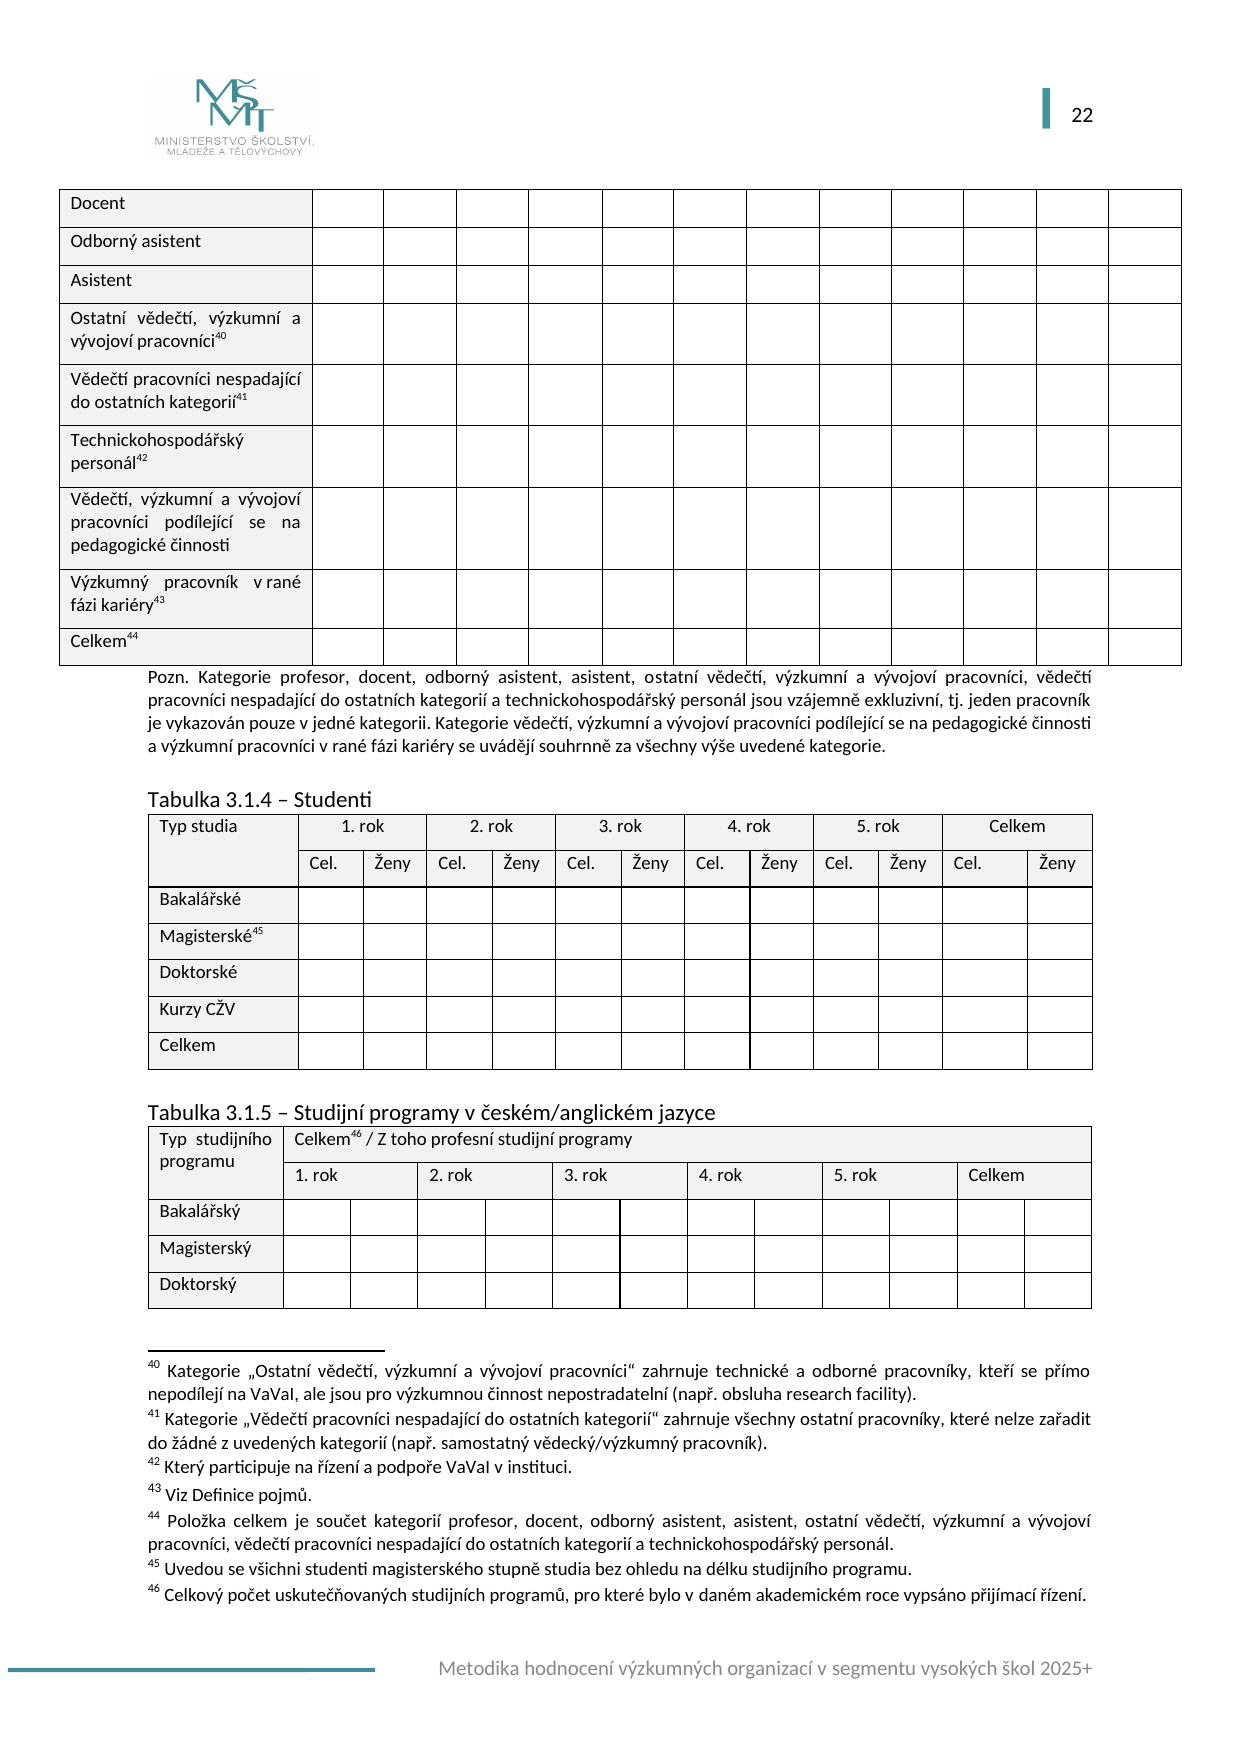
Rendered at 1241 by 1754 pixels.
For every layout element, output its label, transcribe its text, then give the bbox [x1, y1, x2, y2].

picture [1028, 88, 1111, 145]
table_cell Celkem [149, 1033, 298, 1069]
table_cell [892, 488, 963, 569]
table_cell [943, 960, 1027, 996]
table_cell [755, 1273, 822, 1308]
table_cell [553, 1200, 619, 1235]
table_cell [1109, 266, 1181, 303]
table_cell [747, 190, 819, 227]
table_cell [823, 1273, 889, 1308]
table_cell [685, 924, 749, 959]
table_cell [384, 426, 456, 487]
table_cell [892, 190, 963, 227]
table_cell [313, 190, 383, 227]
table_cell [1025, 1236, 1091, 1272]
table_cell [493, 888, 555, 923]
table_cell Cel. [556, 851, 621, 886]
table_cell [284, 1273, 350, 1308]
table_cell [299, 1033, 363, 1069]
table_cell [964, 228, 1036, 265]
table_cell [1028, 960, 1092, 996]
table_cell [1037, 629, 1108, 665]
table_cell [427, 997, 492, 1032]
table_cell [1037, 488, 1108, 569]
table_cell [1037, 304, 1108, 364]
table_cell [892, 570, 963, 628]
table_cell [964, 304, 1036, 364]
table_cell [892, 304, 963, 364]
table_cell [418, 1273, 485, 1308]
table_cell Cel. [685, 851, 749, 886]
table_cell Výzkumný pracovník v rané fázi kariéry [60, 570, 312, 628]
table_cell [313, 426, 383, 487]
table_cell [879, 960, 942, 996]
table_cell [493, 997, 555, 1032]
table_cell [814, 1033, 878, 1069]
table_cell [622, 888, 684, 923]
table_cell Vědečtí, výzkumní a vývojoví pracovníci podílející se na pedagogické činnosti [60, 488, 312, 569]
table_cell [820, 570, 891, 628]
table_cell [457, 629, 528, 665]
table_cell [621, 1236, 687, 1272]
table_cell [603, 304, 673, 364]
table_cell [556, 888, 621, 923]
table_cell [820, 190, 891, 227]
table_cell [1109, 629, 1181, 665]
table_cell Ženy [493, 851, 555, 886]
table_cell [427, 960, 492, 996]
table_header 2. rok [427, 815, 555, 850]
table_cell [674, 190, 746, 227]
table_cell Kurzy CŽV [149, 997, 298, 1032]
table_cell [457, 228, 528, 265]
table_cell [820, 629, 891, 665]
table_cell [747, 304, 819, 364]
table_cell [603, 570, 673, 628]
table_cell [747, 365, 819, 425]
table_cell [384, 228, 456, 265]
picture [147, 73, 322, 161]
table_cell [556, 924, 621, 959]
table_cell [688, 1273, 754, 1308]
table_cell [892, 365, 963, 425]
table_cell [603, 365, 673, 425]
table_cell [384, 365, 456, 425]
table_cell [457, 570, 528, 628]
table_cell [747, 629, 819, 665]
table_cell [755, 1236, 822, 1272]
table_cell [747, 488, 819, 569]
table_cell Bakalářský [149, 1200, 283, 1235]
table_cell Cel. [943, 851, 1027, 886]
table_cell [958, 1236, 1024, 1272]
table_cell [674, 266, 746, 303]
table_cell Celkem [958, 1163, 1091, 1199]
table_cell [621, 1200, 687, 1235]
table_cell [418, 1236, 485, 1272]
table_cell [964, 570, 1036, 628]
table_cell [879, 924, 942, 959]
table_cell [674, 488, 746, 569]
table_cell [313, 228, 383, 265]
table_cell [892, 228, 963, 265]
table_cell Magisterský [149, 1236, 283, 1272]
table_cell [751, 888, 813, 923]
table_cell [299, 997, 363, 1032]
table_cell [814, 924, 878, 959]
table_cell [621, 1273, 687, 1308]
table_cell [427, 1033, 492, 1069]
table_cell [1025, 1273, 1091, 1308]
table_cell [384, 629, 456, 665]
table_cell [529, 266, 602, 303]
table_cell [747, 228, 819, 265]
table_cell Cel. [427, 851, 492, 886]
table_cell [1109, 190, 1181, 227]
table_cell [688, 1200, 754, 1235]
table_cell [685, 960, 749, 996]
table_cell [364, 960, 426, 996]
table_cell Cel. [814, 851, 878, 886]
table_cell Asistent [60, 266, 312, 303]
table_cell [1028, 997, 1092, 1032]
table_cell [755, 1200, 822, 1235]
table_cell [747, 266, 819, 303]
table_cell [820, 304, 891, 364]
table_cell [427, 924, 492, 959]
table_cell [1109, 365, 1181, 425]
table_cell [751, 1033, 813, 1069]
table_cell [313, 629, 383, 665]
table_cell [529, 570, 602, 628]
table_cell [299, 924, 363, 959]
table_cell [493, 960, 555, 996]
table_cell [820, 488, 891, 569]
table_cell [622, 1033, 684, 1069]
table_cell Ženy [622, 851, 684, 886]
table_cell [556, 1033, 621, 1069]
table_cell Doktorský [149, 1273, 283, 1308]
table_cell [674, 426, 746, 487]
table_cell [493, 924, 555, 959]
table_cell [364, 924, 426, 959]
table_cell [1109, 570, 1181, 628]
table_header Celkem / Z toho profesní studijní programy [284, 1127, 1091, 1162]
table_cell [384, 304, 456, 364]
table_cell [603, 266, 673, 303]
table_cell [351, 1273, 417, 1308]
table_cell [879, 1033, 942, 1069]
table_cell Ženy [364, 851, 426, 886]
table_cell [457, 426, 528, 487]
table_cell [890, 1273, 957, 1308]
table_cell [486, 1200, 552, 1235]
table_cell [751, 924, 813, 959]
table_cell [486, 1273, 552, 1308]
table_cell [553, 1236, 619, 1272]
table_cell [1028, 1033, 1092, 1069]
table_cell [384, 488, 456, 569]
table_cell [823, 1200, 889, 1235]
table_cell Cel. [299, 851, 363, 886]
table_cell [603, 488, 673, 569]
table_cell [384, 570, 456, 628]
table_cell Ženy [751, 851, 813, 886]
table_cell [1037, 365, 1108, 425]
table_cell Vědečtí pracovníci nespadající do ostatních kategorií [60, 365, 312, 425]
table_cell [1037, 190, 1108, 227]
table_cell [622, 924, 684, 959]
table_header Celkem [943, 815, 1092, 850]
table_cell [751, 960, 813, 996]
table_cell [879, 997, 942, 1032]
table_cell [943, 924, 1027, 959]
table_cell [622, 997, 684, 1032]
table_cell [493, 1033, 555, 1069]
table_cell 1. rok [284, 1163, 417, 1199]
table_cell [1109, 228, 1181, 265]
table_cell [958, 1273, 1024, 1308]
table_header 1. rok [299, 815, 426, 850]
table_header 3. rok [556, 815, 684, 850]
table_cell [603, 228, 673, 265]
table_cell [820, 426, 891, 487]
table_cell Technickohospodářský personál [60, 426, 312, 487]
table_header 4. rok [685, 815, 813, 850]
table_cell [364, 1033, 426, 1069]
table_cell [603, 426, 673, 487]
table_cell [1037, 570, 1108, 628]
table_cell [384, 266, 456, 303]
table_cell [1037, 426, 1108, 487]
table_cell [1109, 488, 1181, 569]
table_cell [1028, 924, 1092, 959]
table_cell [284, 1236, 350, 1272]
table_cell [486, 1236, 552, 1272]
table_header 5. rok [814, 815, 942, 850]
table_cell [943, 997, 1027, 1032]
table_cell [958, 1200, 1024, 1235]
table_cell [457, 190, 528, 227]
table_cell [351, 1200, 417, 1235]
table_cell [879, 888, 942, 923]
text Pozn. Kategorie profesor, docent, odborný asistent, asistent, ostatní vědečtí, výzkumní a vývojoví pracovníci, vědečtí pracovníci nespadající do ostatních kategorií a technickohospodářský personál jsou vzájemně exkluzivní, tj. jeden pracovník je vykazován pouze v jedné kategorii. Kategorie vědečtí, výzkumní a vývojoví pracovníci podílející se na pedagogické činnosti a výzkumní pracovníci v rané fázi kariéry se uvádějí souhrnně za všechny výše uvedené kategorie. [148, 666, 1093, 757]
table_cell 4. rok [688, 1163, 822, 1199]
table_cell [943, 1033, 1027, 1069]
table_cell [299, 888, 363, 923]
table_cell [747, 426, 819, 487]
table_cell [418, 1200, 485, 1235]
table_cell [1109, 426, 1181, 487]
table_cell [299, 960, 363, 996]
table_cell [820, 228, 891, 265]
table_cell [457, 365, 528, 425]
table_cell [1037, 266, 1108, 303]
table_cell [313, 266, 383, 303]
table_cell [529, 488, 602, 569]
table_cell [892, 629, 963, 665]
table_cell Ženy [879, 851, 942, 886]
table_cell [890, 1236, 957, 1272]
table_cell [674, 365, 746, 425]
table_cell [820, 266, 891, 303]
table_cell [964, 365, 1036, 425]
table_cell [890, 1200, 957, 1235]
table_cell [892, 426, 963, 487]
table_cell [751, 997, 813, 1032]
table_cell [685, 1033, 749, 1069]
table_cell [674, 304, 746, 364]
table_cell Bakalářské [149, 888, 298, 923]
table_cell Docent [60, 190, 312, 227]
table_cell Magisterské [149, 924, 298, 959]
table_cell [1109, 304, 1181, 364]
text Tabulka 3.1.5 – Studijní programy v českém/anglickém jazyce [148, 1098, 1093, 1126]
table_cell [364, 997, 426, 1032]
table_header Typ studijního programu [149, 1127, 283, 1199]
table_cell [529, 190, 602, 227]
table_cell 2. rok [418, 1163, 552, 1199]
table_cell [964, 488, 1036, 569]
table_cell [529, 629, 602, 665]
table_cell [427, 888, 492, 923]
table_cell [814, 888, 878, 923]
table_cell [529, 228, 602, 265]
table_cell [364, 888, 426, 923]
table_cell [892, 266, 963, 303]
table_cell Ostatní vědečtí, výzkumní a vývojoví pracovníci [60, 304, 312, 364]
table_cell [674, 228, 746, 265]
table_cell [964, 190, 1036, 227]
table_cell [457, 304, 528, 364]
table_cell [603, 190, 673, 227]
table_cell [747, 570, 819, 628]
table_cell [529, 426, 602, 487]
table_cell [1028, 888, 1092, 923]
table_cell Celkem [60, 629, 312, 665]
table_cell [814, 960, 878, 996]
table_cell [529, 304, 602, 364]
table_cell Doktorské [149, 960, 298, 996]
table_cell [1025, 1200, 1091, 1235]
table_cell [556, 997, 621, 1032]
table_cell [622, 960, 684, 996]
table_cell [313, 365, 383, 425]
table_cell [943, 888, 1027, 923]
table_cell [603, 629, 673, 665]
table_cell [553, 1273, 619, 1308]
table_cell [964, 266, 1036, 303]
table_cell 3. rok [553, 1163, 687, 1199]
table_cell [688, 1236, 754, 1272]
table_cell Ženy [1028, 851, 1092, 886]
table_cell [457, 488, 528, 569]
table_cell [814, 997, 878, 1032]
table_cell [457, 266, 528, 303]
table_cell [384, 190, 456, 227]
table_cell [351, 1236, 417, 1272]
table_cell [1037, 228, 1108, 265]
table_cell [685, 997, 749, 1032]
table_cell Odborný asistent [60, 228, 312, 265]
table_cell [313, 304, 383, 364]
table_cell [685, 888, 749, 923]
table_cell [556, 960, 621, 996]
table_cell [964, 426, 1036, 487]
table_cell [674, 629, 746, 665]
table_cell [284, 1200, 350, 1235]
table_cell [823, 1236, 889, 1272]
table_cell [820, 365, 891, 425]
table_header Typ studia [149, 815, 298, 886]
table_cell [529, 365, 602, 425]
text Tabulka 3.1.4 – Studenti [148, 785, 1093, 813]
table_cell [674, 570, 746, 628]
table_cell [964, 629, 1036, 665]
table_cell [313, 570, 383, 628]
table_cell [313, 488, 383, 569]
table_cell 5. rok [823, 1163, 957, 1199]
